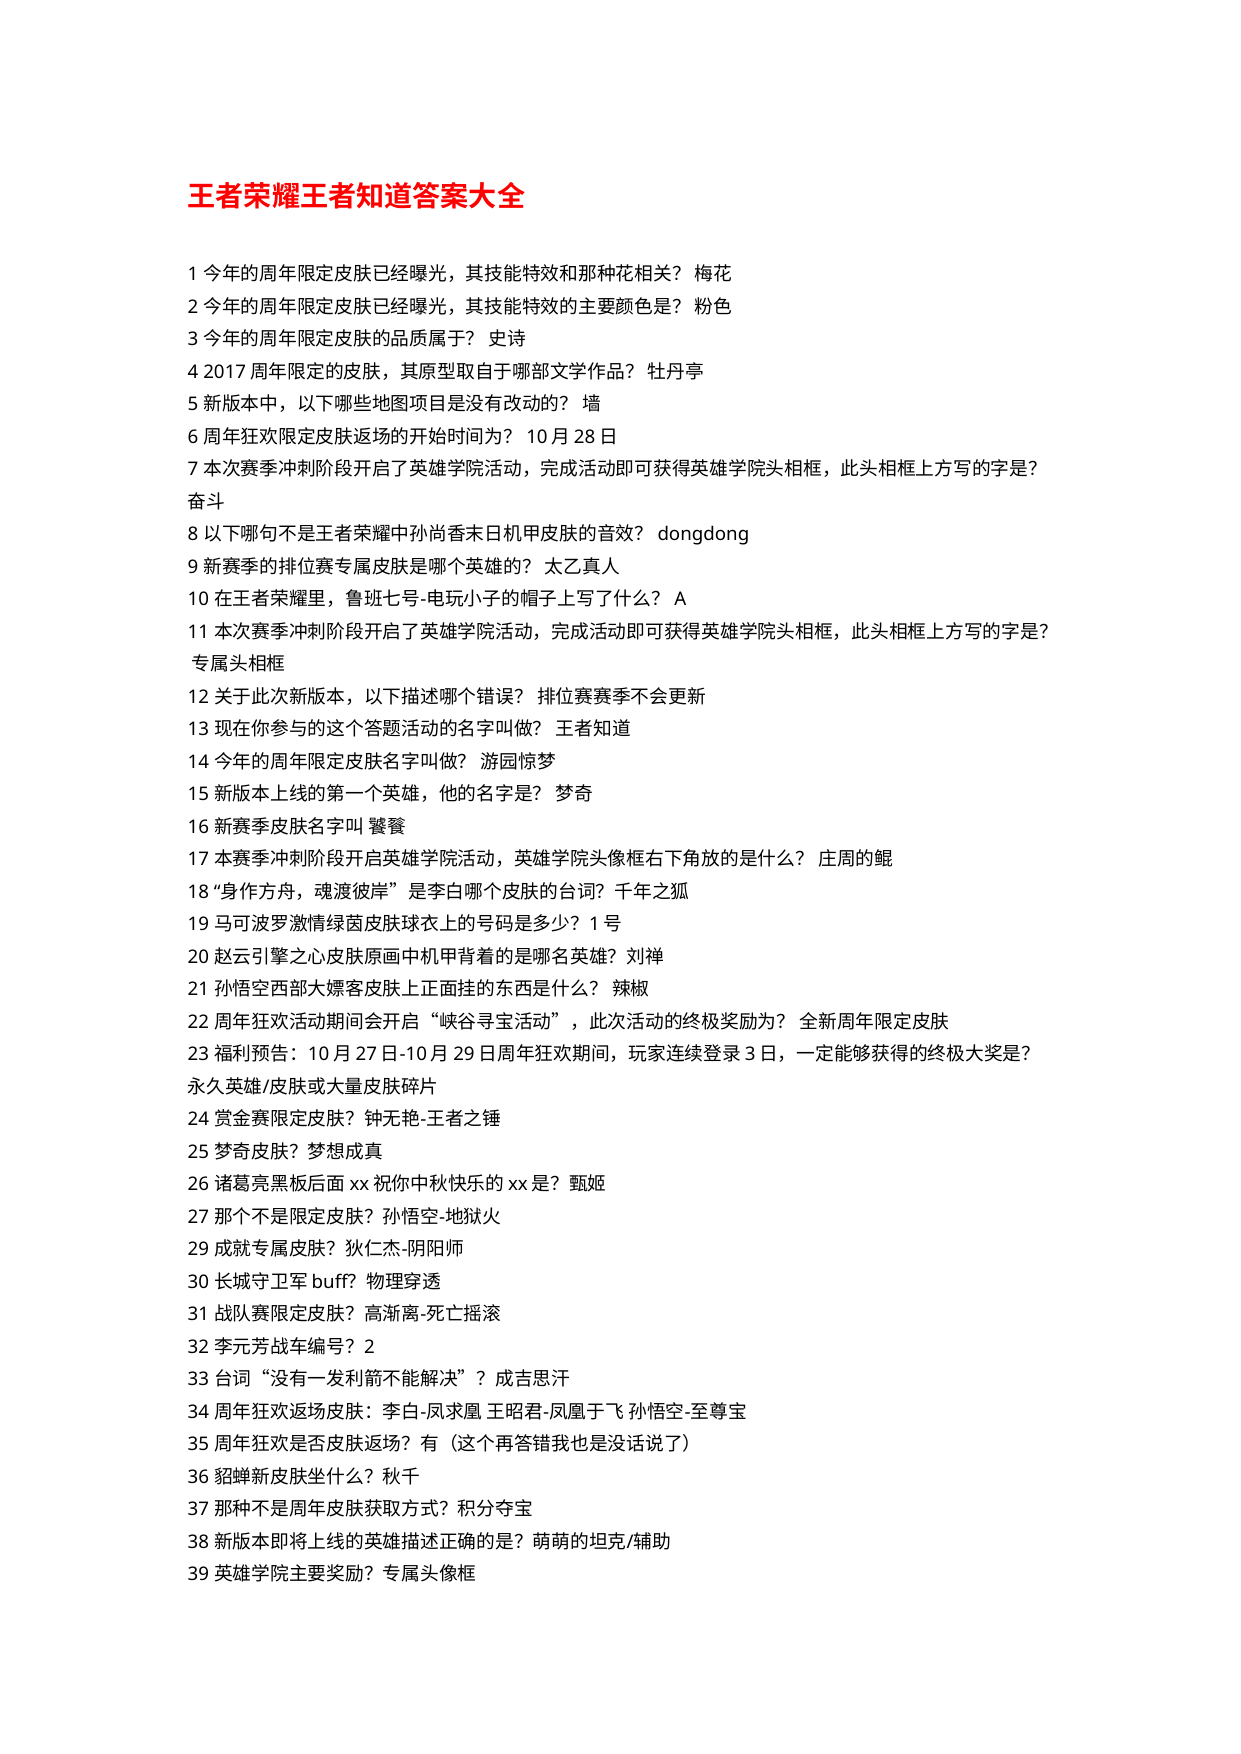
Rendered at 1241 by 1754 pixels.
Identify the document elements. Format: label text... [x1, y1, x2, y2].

text 19 马可波罗激情绿茵皮肤球衣上的号码是多少？1号 [187, 906, 1053, 939]
text 1 今年的周年限定皮肤已经曝光，其技能特效和那种花相关？ 梅花 [187, 256, 1053, 289]
text 8 以下哪句不是王者荣耀中孙尚香末日机甲皮肤的音效？ dongdong [187, 516, 1053, 549]
text 25 梦奇皮肤？梦想成真 [187, 1134, 1053, 1166]
text 38 新版本即将上线的英雄描述正确的是？萌萌的坦克/辅助 [187, 1524, 1053, 1556]
text 29 成就专属皮肤？狄仁杰-阴阳师 [187, 1231, 1053, 1264]
text 23 福利预告：10月27日-10月29日周年狂欢期间，玩家连续登录3日，一定能够获得的终极大奖是？永久英雄/皮肤或大量皮肤碎片 [187, 1036, 1053, 1101]
text 20 赵云引擎之心皮肤原画中机甲背着的是哪名英雄？刘禅 [187, 939, 1053, 971]
text 36 貂蝉新皮肤坐什么？秋千 [187, 1459, 1053, 1491]
text 3 今年的周年限定皮肤的品质属于？ 史诗 [187, 321, 1053, 354]
text 35 周年狂欢是否皮肤返场？有（这个再答错我也是没话说了） [187, 1426, 1053, 1459]
text 16 新赛季皮肤名字叫 饕餮 [187, 809, 1053, 841]
text 26 诸葛亮黑板后面 xx祝你中秋快乐的xx是？甄姬 [187, 1166, 1053, 1199]
text 6 周年狂欢限定皮肤返场的开始时间为？ 10月28日 [187, 419, 1053, 451]
text 12 关于此次新版本，以下描述哪个错误？ 排位赛赛季不会更新 [187, 679, 1053, 711]
text 4 2017周年限定的皮肤，其原型取自于哪部文学作品？ 牡丹亭 [187, 354, 1053, 386]
text 18 “身作方舟，魂渡彼岸”是李白哪个皮肤的台词？千年之狐 [187, 874, 1053, 906]
text 14 今年的周年限定皮肤名字叫做？ 游园惊梦 [187, 744, 1053, 776]
text 34 周年狂欢返场皮肤：李白-凤求凰 王昭君-凤凰于飞 孙悟空-至尊宝 [187, 1394, 1053, 1426]
text 31 战队赛限定皮肤？高渐离-死亡摇滚 [187, 1296, 1053, 1329]
text 7 本次赛季冲刺阶段开启了英雄学院活动，完成活动即可获得英雄学院头相框，此头相框上方写的字是？ 奋斗 [187, 451, 1053, 516]
text 13 现在你参与的这个答题活动的名字叫做？ 王者知道 [187, 711, 1053, 744]
text 37 那种不是周年皮肤获取方式？积分夺宝 [187, 1491, 1053, 1524]
text 17 本赛季冲刺阶段开启英雄学院活动，英雄学院头像框右下角放的是什么？ 庄周的鲲 [187, 841, 1053, 874]
text 15 新版本上线的第一个英雄，他的名字是？ 梦奇 [187, 776, 1053, 809]
text 22 周年狂欢活动期间会开启“峡谷寻宝活动”，此次活动的终极奖励为？ 全新周年限定皮肤 [187, 1004, 1053, 1036]
text 32 李元芳战车编号？2 [187, 1329, 1053, 1361]
text 2 今年的周年限定皮肤已经曝光，其技能特效的主要颜色是？ 粉色 [187, 289, 1053, 321]
text 11 本次赛季冲刺阶段开启了英雄学院活动，完成活动即可获得英雄学院头相框，此头相框上方写的字是？ 专属头相框 [187, 614, 1053, 679]
text 33 台词“没有一发利箭不能解决”？成吉思汗 [187, 1361, 1053, 1394]
text 21 孙悟空西部大嫖客皮肤上正面挂的东西是什么？ 辣椒 [187, 971, 1053, 1004]
text 30 长城守卫军buff？物理穿透 [187, 1264, 1053, 1296]
text 39 英雄学院主要奖励？专属头像框 [187, 1556, 1053, 1589]
text 10 在王者荣耀里，鲁班七号-电玩小子的帽子上写了什么？ A [187, 581, 1053, 614]
text 24 赏金赛限定皮肤？钟无艳-王者之锤 [187, 1101, 1053, 1134]
subtitle 王者荣耀王者知道答案大全 [187, 162, 1053, 227]
text 27 那个不是限定皮肤？孙悟空-地狱火 [187, 1199, 1053, 1231]
text 9 新赛季的排位赛专属皮肤是哪个英雄的？ 太乙真人 [187, 549, 1053, 581]
text 5 新版本中，以下哪些地图项目是没有改动的？ 墙 [187, 386, 1053, 419]
